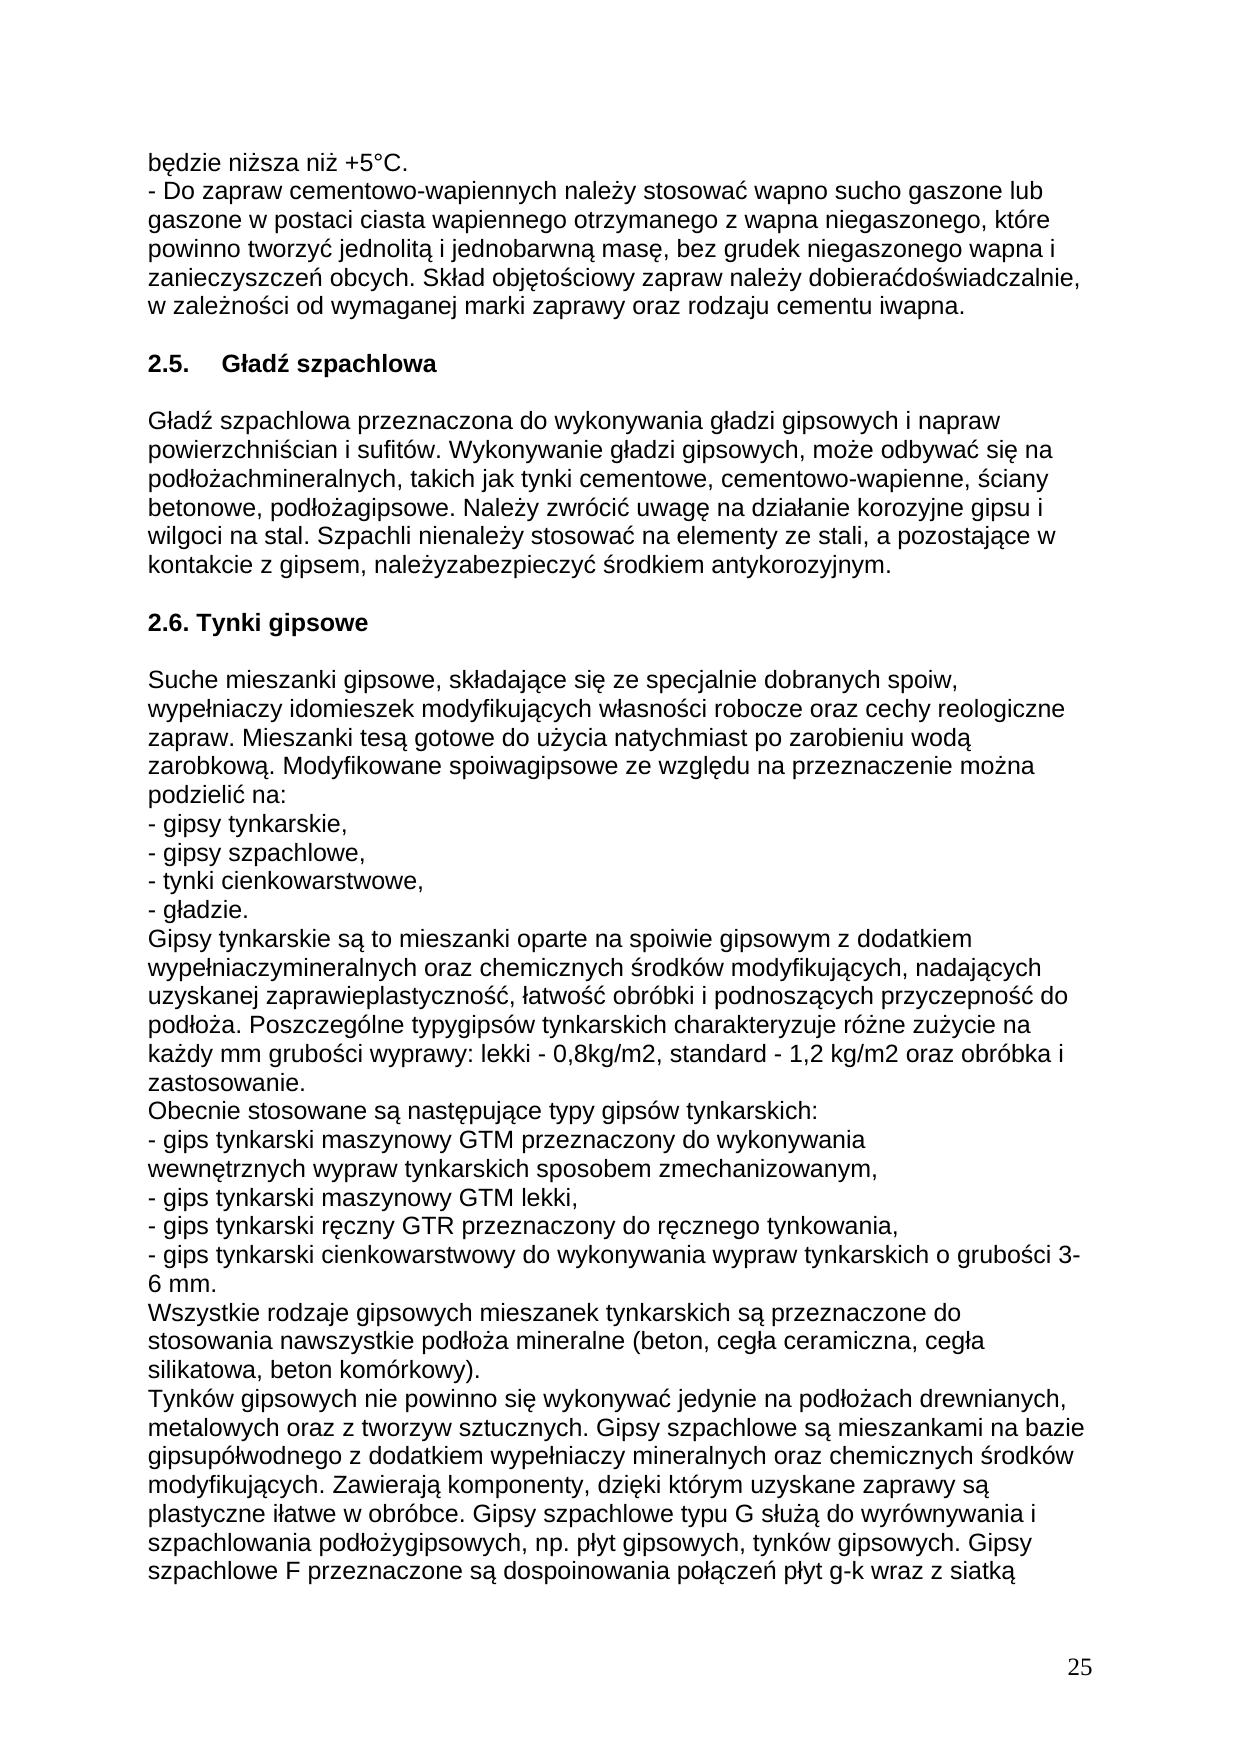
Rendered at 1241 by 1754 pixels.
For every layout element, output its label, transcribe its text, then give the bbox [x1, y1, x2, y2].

text Tynków gipsowych nie powinno się wykonywać jedynie na podłożach drewnianych, [148, 1384, 1093, 1413]
text - gips tynkarski maszynowy GTM lekki, [148, 1183, 1093, 1211]
text 6 mm. [148, 1269, 1093, 1298]
text - gipsy tynkarskie, [148, 809, 1093, 838]
text - tynki cienkowarstwowe, [148, 866, 1093, 895]
text wewnętrznych wypraw tynkarskich sposobem zmechanizowanym, [148, 1154, 1093, 1183]
text Suche mieszanki gipsowe, składające się ze specjalnie dobranych spoiw, wypełniaczy idomieszek modyfikujących własności robocze oraz cechy reologiczne zapraw. Mieszanki tesą gotowe do użycia natychmiast po zarobieniu wodą zarobkową. Modyfikowane spoiwagipsowe ze względu na przeznaczenie można podzielić na: [148, 665, 1093, 809]
text - gładzie. [148, 895, 1093, 924]
text Gładź szpachlowa przeznaczona do wykonywania gładzi gipsowych i napraw powierzchniścian i sufitów. Wykonywanie gładzi gipsowych, może odbywać się na podłożachmineralnych, takich jak tynki cementowe, cementowo-wapienne, ściany betonowe, podłożagipsowe. Należy zwrócić uwagę na działanie korozyjne gipsu i wilgoci na stal. Szpachli nienależy stosować na elementy ze stali, a pozostające w kontakcie z gipsem, należyzabezpieczyć środkiem antykorozyjnym. [148, 406, 1093, 579]
text będzie niższa niż +5°C. [148, 148, 1093, 176]
text - gips tynkarski cienkowarstwowy do wykonywania wypraw tynkarskich o grubości 3- [148, 1240, 1093, 1269]
text Gipsy tynkarskie są to mieszanki oparte na spoiwie gipsowym z dodatkiem wypełniaczymineralnych oraz chemicznych środków modyfikujących, nadających uzyskanej zaprawieplastyczność, łatwość obróbki i podnoszących przyczepność do podłoża. Poszczególne typygipsów tynkarskich charakteryzuje różne zużycie na każdy mm grubości wyprawy: lekki - 0,8kg/m2, standard - 1,2 kg/m2 oraz obróbka i zastosowanie. [148, 924, 1093, 1096]
text zanieczyszczeń obcych. Skład objętościowy zapraw należy dobieraćdoświadczalnie, w zależności od wymaganej marki zaprawy oraz rodzaju cementu iwapna. [148, 263, 1093, 320]
text gaszone w postaci ciasta wapiennego otrzymanego z wapna niegaszonego, które [148, 205, 1093, 234]
text - gipsy szpachlowe, [148, 838, 1093, 866]
text Obecnie stosowane są następujące typy gipsów tynkarskich: [148, 1096, 1093, 1125]
text - gips tynkarski ręczny GTR przeznaczony do ręcznego tynkowania, [148, 1211, 1093, 1240]
text powinno tworzyć jednolitą i jednobarwną masę, bez grudek niegaszonego wapna i [148, 234, 1093, 263]
text - Do zapraw cementowo-wapiennych należy stosować wapno sucho gaszone lub [148, 176, 1093, 205]
text 2.6. Tynki gipsowe [148, 608, 1093, 636]
text - gips tynkarski maszynowy GTM przeznaczony do wykonywania [148, 1125, 1093, 1154]
text 2.5. Gładź szpachlowa [148, 349, 1093, 378]
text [148, 1470, 1093, 1585]
text metalowych oraz z tworzyw sztucznych. Gipsy szpachlowe są mieszankami na bazie gipsupółwodnego z dodatkiem wypełniaczy mineralnych oraz chemicznych środków [148, 1413, 1093, 1470]
text Wszystkie rodzaje gipsowych mieszanek tynkarskich są przeznaczone do stosowania nawszystkie podłoża mineralne (beton, cegła ceramiczna, cegła silikatowa, beton komórkowy). [148, 1298, 1093, 1384]
